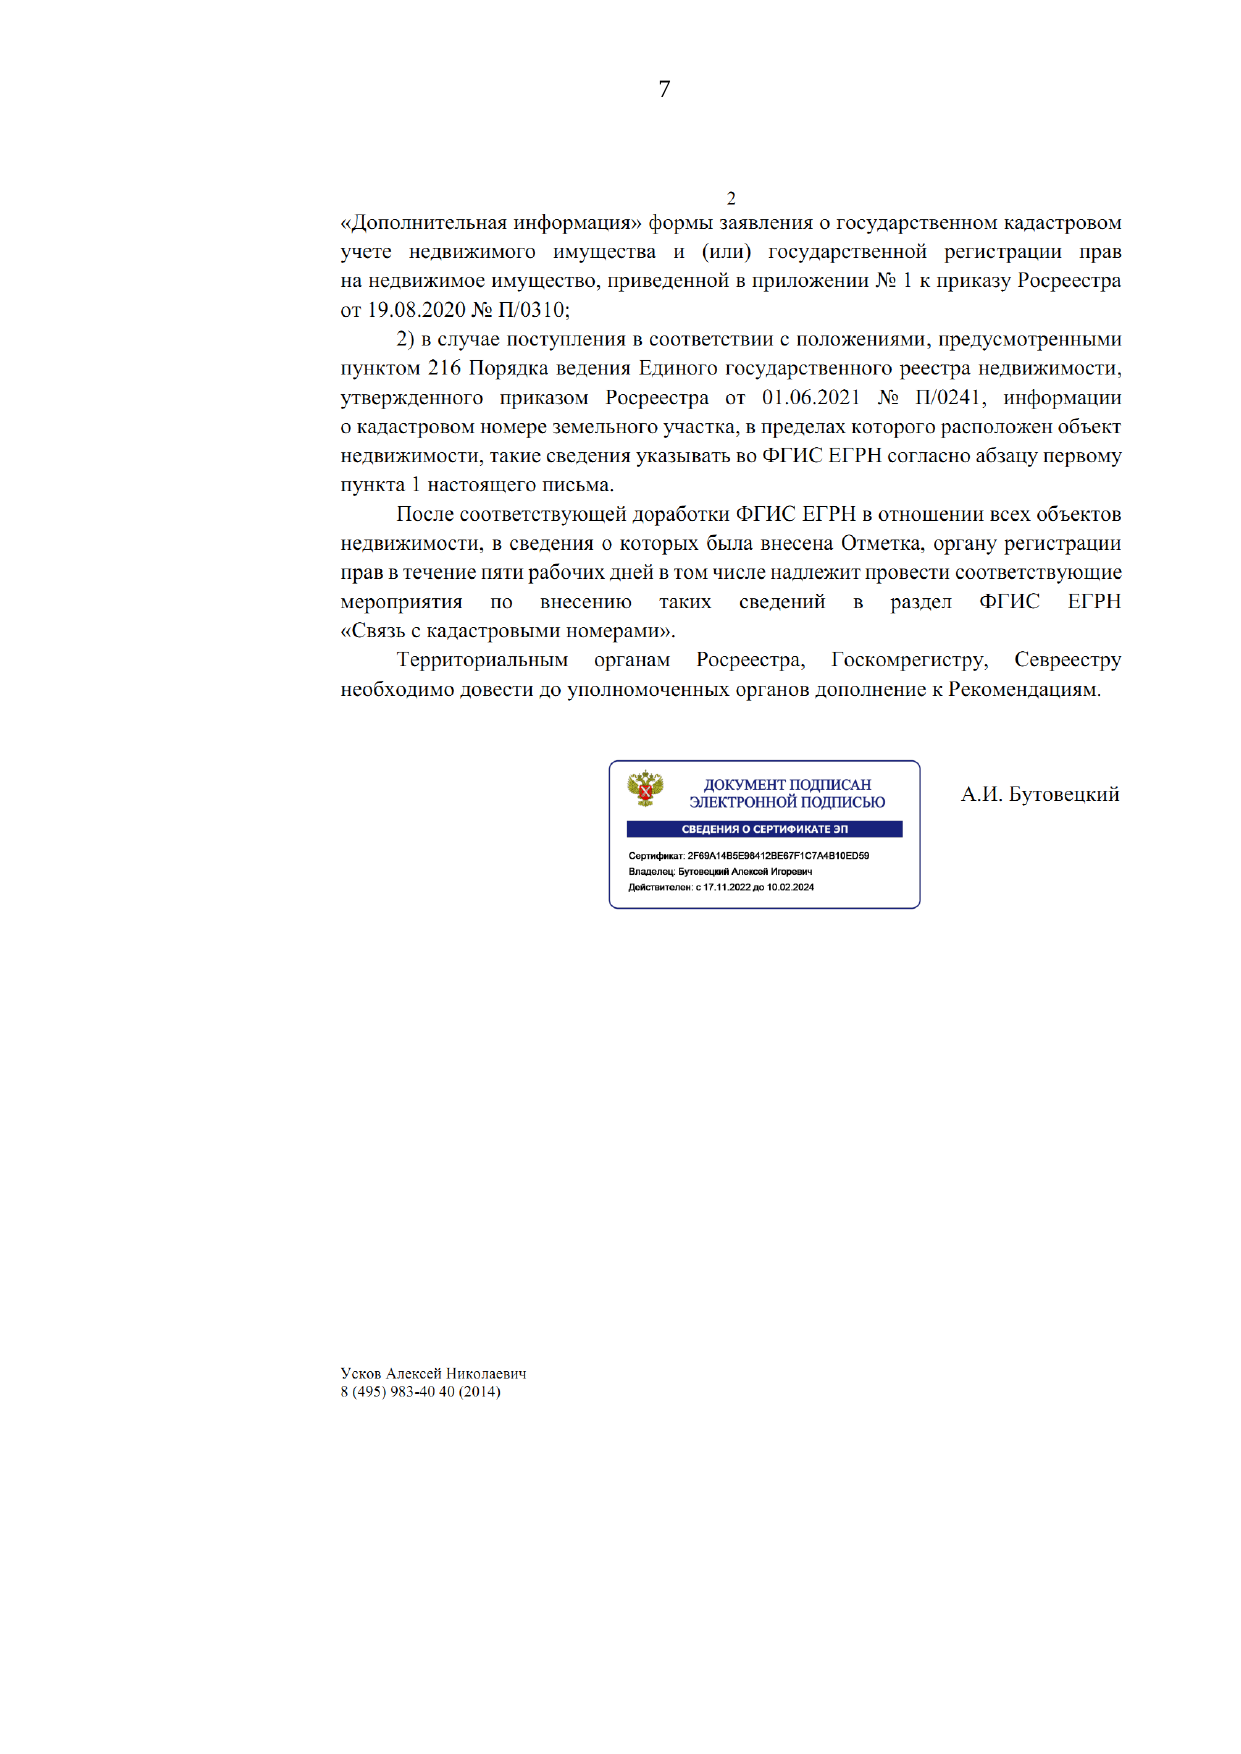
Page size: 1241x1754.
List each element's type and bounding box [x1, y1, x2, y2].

picture [251, 131, 1189, 1457]
